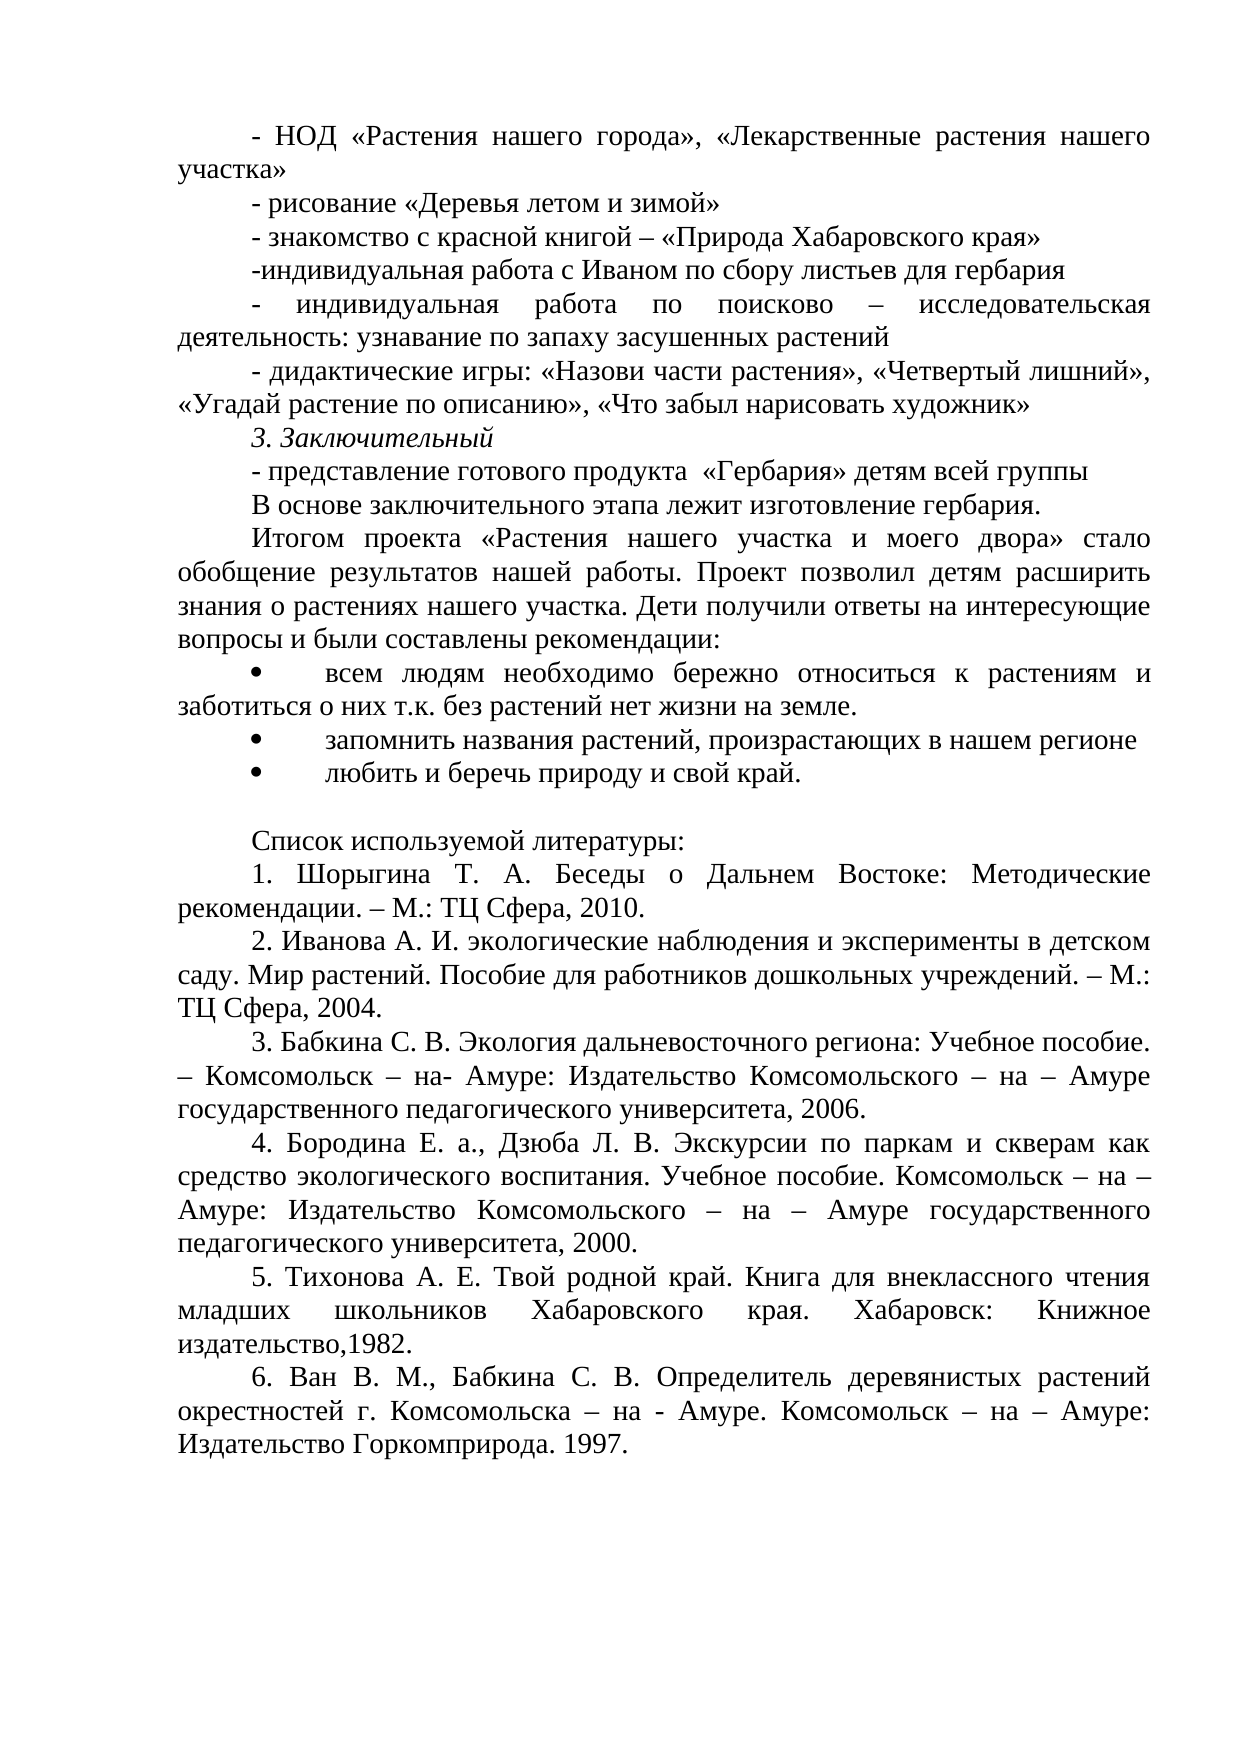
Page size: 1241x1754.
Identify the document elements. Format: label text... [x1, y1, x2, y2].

text 1. Шорыгина Т. А. Беседы о Дальнем Востоке: Методические рекомендации. – М.: ТЦ Сфера, 2010. [177, 856, 1152, 923]
text -индивидуальная работа с Иваном по сбору листьев для гербария [177, 252, 1152, 286]
text - индивидуальная работа по поисково – исследовательская деятельность: узнавание по запаху засушенных растений [177, 286, 1152, 353]
text 2. Иванова А. И. экологические наблюдения и эксперименты в детском саду. Мир растений. Пособие для работников дошкольных учреждений. – М.: ТЦ Сфера, 2004. [177, 923, 1152, 1024]
text - знакомство с красной книгой – «Природа Хабаровского края» [177, 219, 1152, 252]
text 3. Заключительный [177, 420, 1152, 453]
text - рисование «Деревья летом и зимой» [177, 185, 1152, 219]
list запомнить названия растений, произрастающих в нашем регионе [177, 722, 1152, 756]
text В основе заключительного этапа лежит изготовление гербария. [177, 487, 1152, 521]
text Итогом проекта «Растения нашего участка и моего двора» стало обобщение результатов нашей работы. Проект позволил детям расширить знания о растениях нашего участка. Дети получили ответы на интересующие вопросы и были составлены рекомендации: [177, 521, 1152, 655]
text 6. Ван В. М., Бабкина С. В. Определитель деревянистых растений окрестностей г. Комсомольска – на - Амуре. Комсомольск – на – Амуре: Издательство Горкомприрода. 1997. [177, 1359, 1152, 1460]
text Список используемой литературы: [177, 823, 1152, 856]
text 3. Бабкина С. В. Экология дальневосточного региона: Учебное пособие. – Комсомольск – на- Амуре: Издательство Комсомольского – на – Амуре государственного педагогического университета, 2006. [177, 1024, 1152, 1125]
text 4. Бородина Е. а., Дзюба Л. В. Экскурсии по паркам и скверам как средство экологического воспитания. Учебное пособие. Комсомольск – на – Амуре: Издательство Комсомольского – на – Амуре государственного педагогического университета, 2000. [177, 1125, 1152, 1259]
text 5. Тихонова А. Е. Твой родной край. Книга для внеклассного чтения младших школьников Хабаровского края. Хабаровск: Книжное издательство,1982. [177, 1259, 1152, 1359]
text - НОД «Растения нашего города», «Лекарственные растения нашего участка» [177, 118, 1152, 185]
text - дидактические игры: «Назови части растения», «Четвертый лишний», «Угадай растение по описанию», «Что забыл нарисовать художник» [177, 353, 1152, 420]
list любить и беречь природу и свой край. [177, 756, 1152, 789]
text - представление готового продукта «Гербария» детям всей группы [177, 453, 1152, 487]
list всем людям необходимо бережно относиться к растениям и заботиться о них т.к. без растений нет жизни на земле. [177, 655, 1152, 722]
